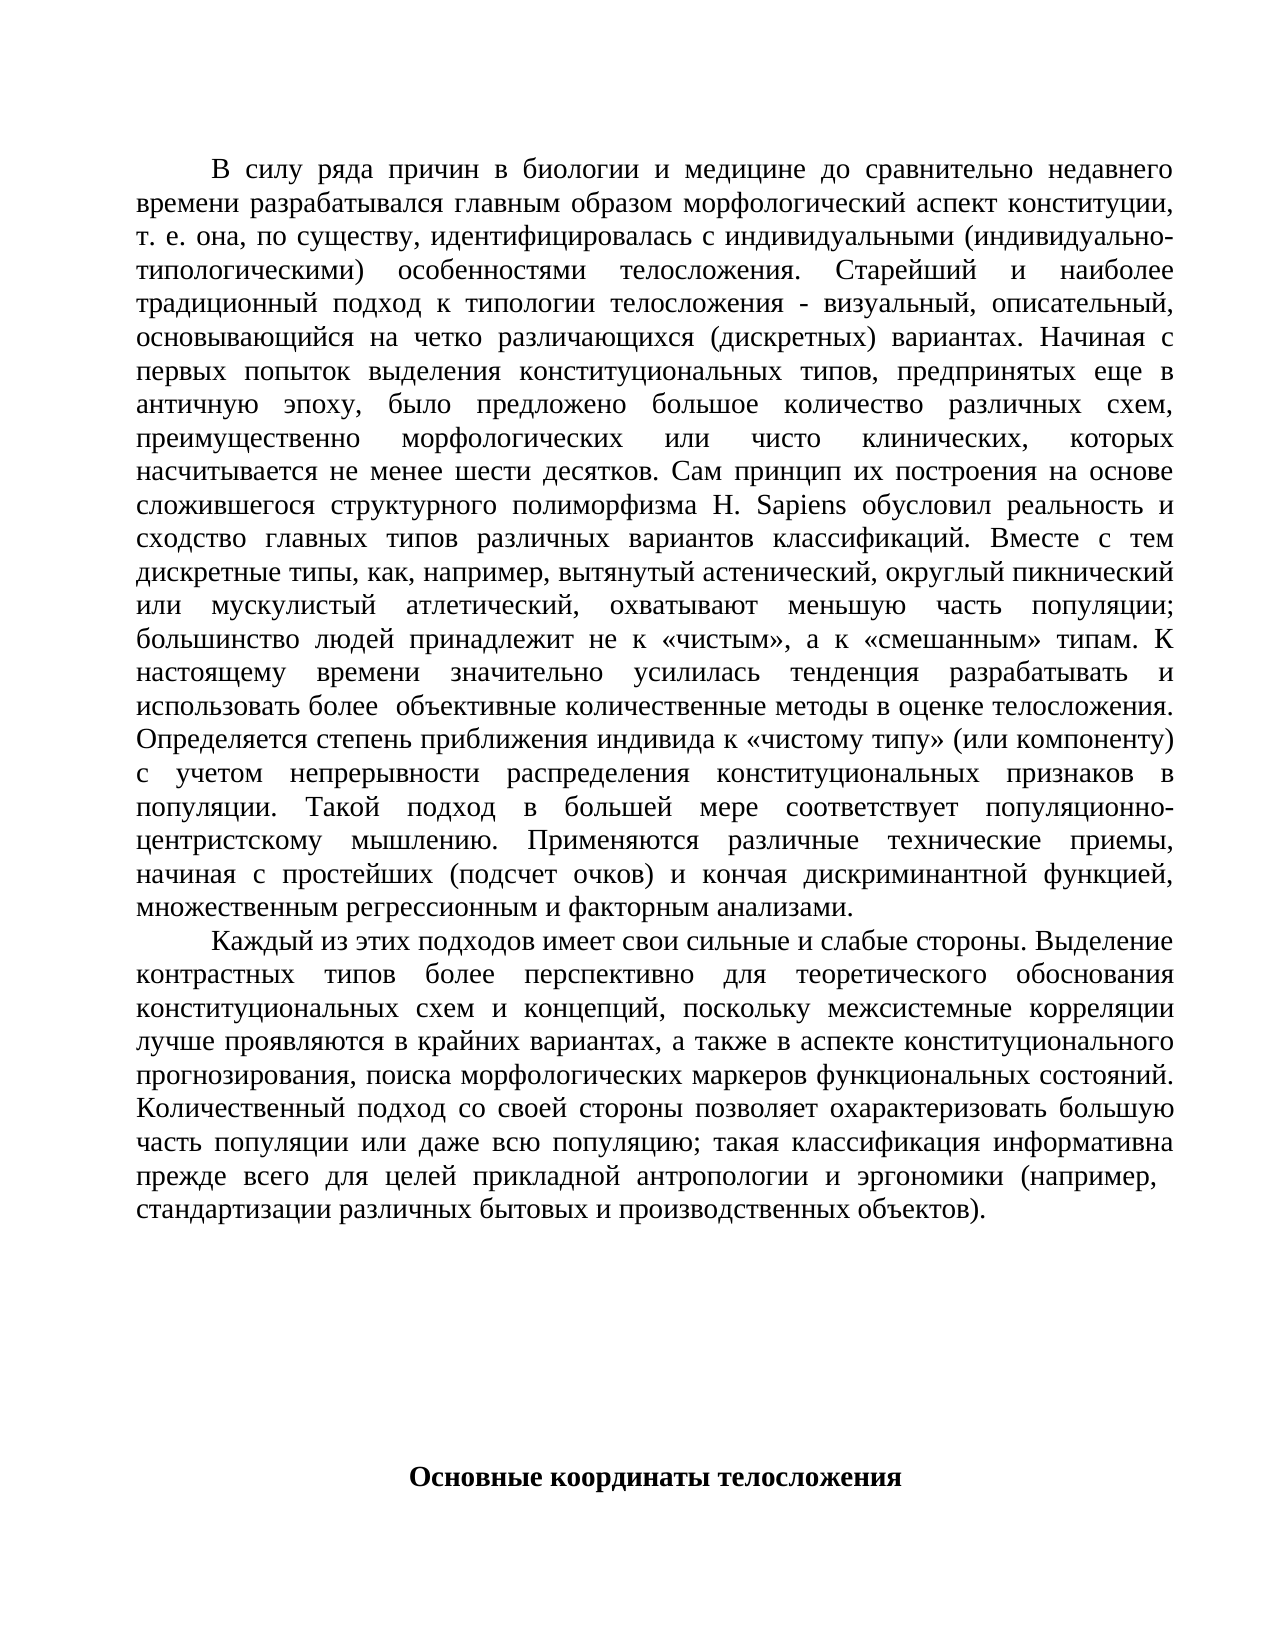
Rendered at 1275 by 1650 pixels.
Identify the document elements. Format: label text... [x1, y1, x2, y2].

text В силу ряда причин в биологии и медицине до сравнительно недавнего времени разрабатывался главным образом морфологический аспект конституции, т. е. она, по существу, идентифицировалась с индивидуальными (индивидуально-типологическими) особенностями телосложения. Старейший и наиболее традиционный подход к типологии телосложения - визуальный, описательный, основывающийся на четко различающихся (дискретных) вариантах. Начиная с первых попыток выделения конституциональных типов, предпринятых еще в античную эпоху, было предложено большое количество различных схем, преимущественно морфологических или чисто клинических, которых насчитывается не менее шести десятков. Сам принцип их построения на основе сложившегося структурного полиморфизма Н. Sapiens обусловил реальность и сходство главных типов различных вариантов классификаций. Вместе с тем дискретные типы, как, например, вытянутый астенический, округлый пикнический или мускулистый атлетический, охватывают меньшую часть популяции; большинство людей принадлежит не к «чистым», а к «смешанным» типам. К настоящему времени значительно усилилась тенденция разрабатывать и использовать более объективные количественные методы в оценке телосложения. Определяется степень приближения индивида к «чистому типу» (или компоненту) с учетом непрерывности распределения конституциональных признаков в популяции. Такой подход в большей мере соответствует популяционно-центристскому мышлению. Применяются различные технические приемы, начиная с простейших (подсчет очков) и кончая дискриминантной функцией, множественным регрессионным и факторным анализами. [136, 152, 1174, 923]
text Каждый из этих подходов имеет свои сильные и слабые стороны. Выделение контрастных типов более перспективно для теоретического обоснования конституциональных схем и концепций, поскольку межсистемные корреляции лучше проявляются в крайних вариантах, а также в аспекте конституционального прогнозирования, поиска морфологических маркеров функциональных состояний. Количественный подход со своей стороны позволяет охарактеризовать большую часть популяции или даже всю популяцию; такая классификация информативна прежде всего для целей прикладной антропологии и эргономики (например, стандартизации различных бытовых и производственных объектов). [136, 923, 1174, 1225]
text Основные координаты телосложения [136, 1460, 1174, 1493]
